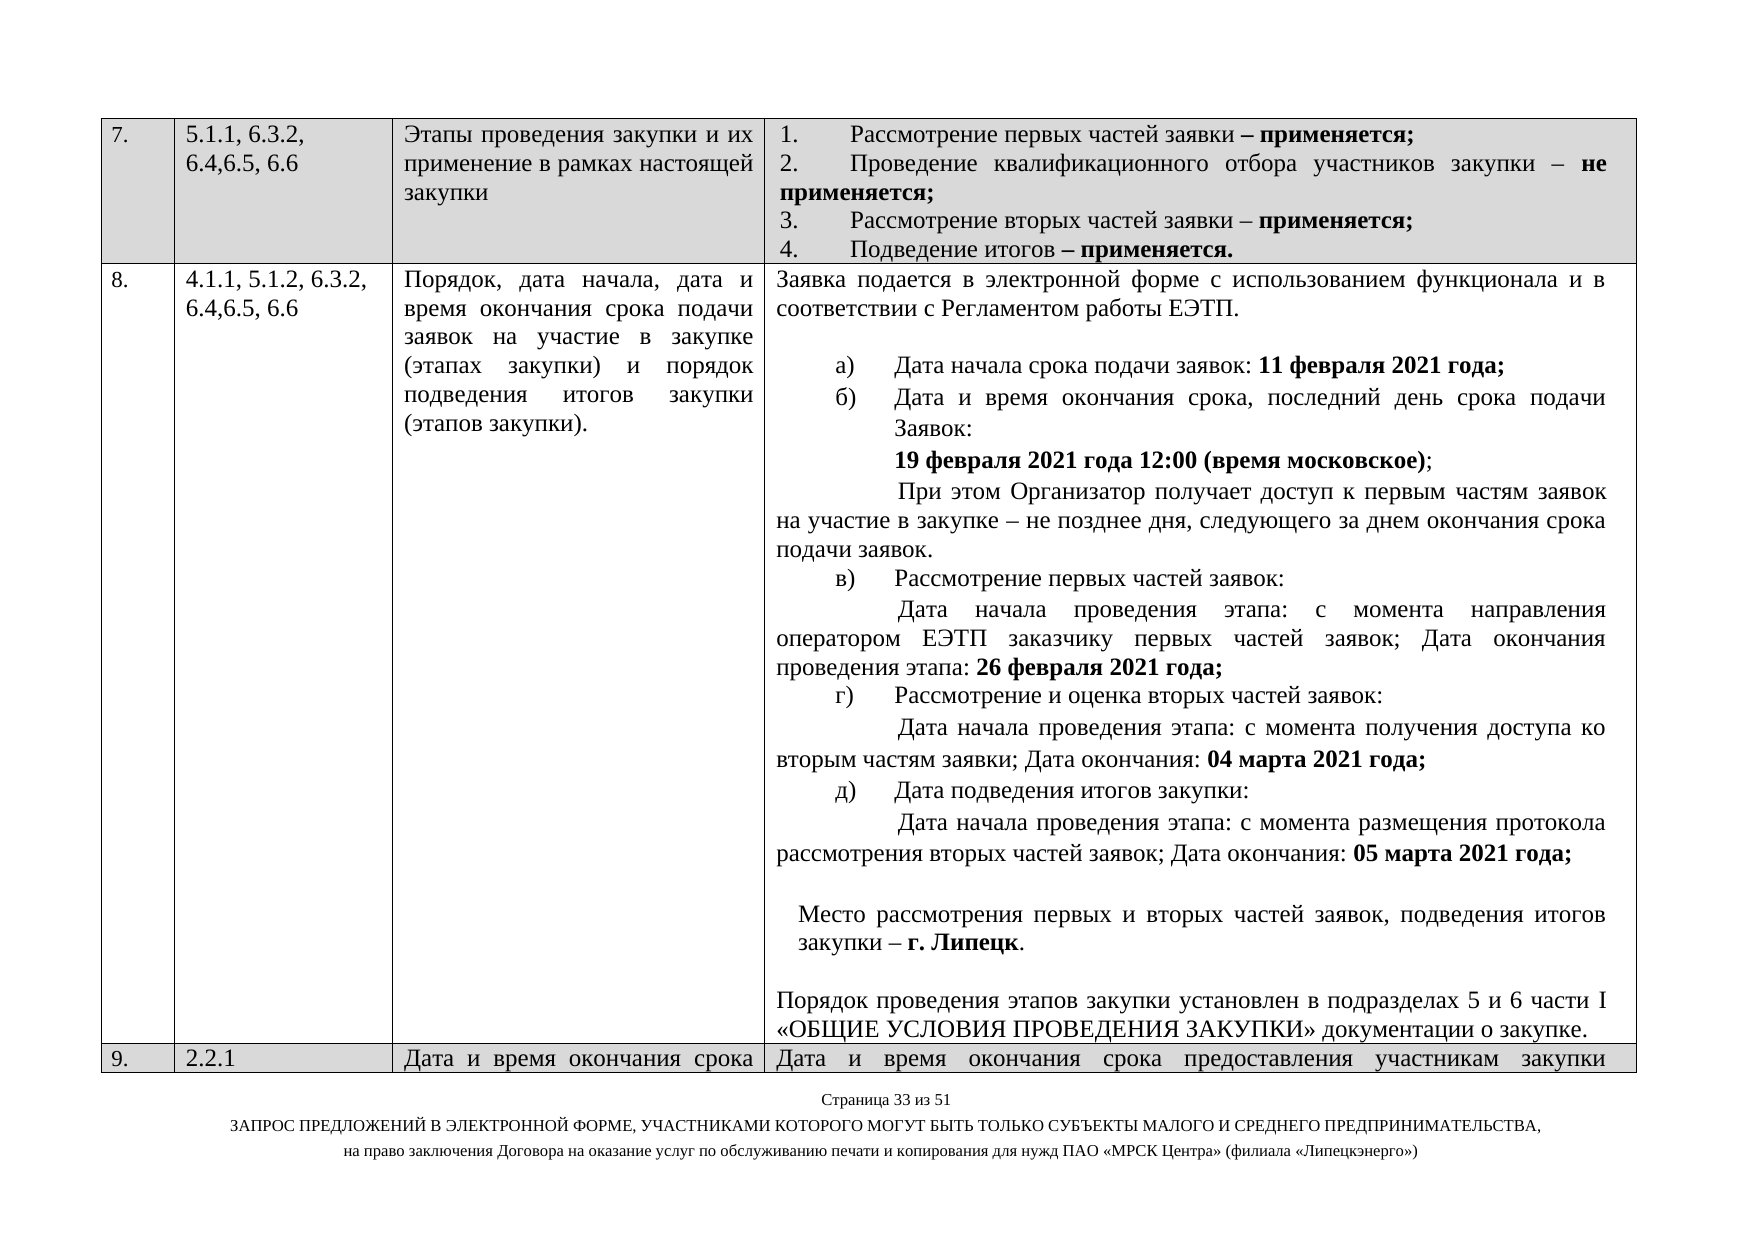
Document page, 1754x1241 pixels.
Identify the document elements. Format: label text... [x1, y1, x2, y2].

table_cell Заявка подается в электронной форме с использованием функционала и в соответствии с Регламентом работы ЕЭТП. Дата начала срока подачи заявок: 11 февраля 2021 года; Дата и время окончания срока, последний день срока подачи Заявок: 19 февраля 2021 года 12:00 (время московское); При этом Организатор получает доступ к первым частям заявок на участие в закупке – не позднее дня, следующего за днем окончания срока подачи заявок. Рассмотрение первых частей заявок: Дата начала проведения этапа: с момента направления оператором ЕЭТП заказчику первых частей заявок; Дата окончания проведения этапа: 26 февраля 2021 года; Рассмотрение и оценка вторых частей заявок: Дата начала проведения этапа: с момента получения доступа ко вторым частям заявки; Дата окончания: 04 марта 2021 года; Дата подведения итогов закупки: Дата начала проведения этапа: с момента размещения протокола рассмотрения вторых частей заявок; Дата окончания: 05 марта 2021 года; Место рассмотрения первых и вторых частей заявок, подведения итогов закупки – г. Липецк. Порядок проведения этапов закупки установлен в подразделах 5 и 6 части I «ОБЩИЕ УСЛОВИЯ ПРОВЕДЕНИЯ ЗАКУПКИ» документации о закупке. [765, 264, 1636, 1042]
table_cell 4.1.1, 5.1.2, 6.3.2, 6.4,6.5, 6.6 [175, 264, 392, 1042]
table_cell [765, 1044, 1636, 1072]
table_cell 5.1.1, 6.3.2, 6.4,6.5, 6.6 [175, 119, 392, 263]
table_cell Этапы проведения закупки и их применение в рамках настоящей закупки [393, 119, 764, 263]
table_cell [393, 1044, 764, 1072]
table_cell [102, 119, 174, 263]
table_cell Рассмотрение первых частей заявки – применяется; Проведение квалификационного отбора участников закупки – не применяется; Рассмотрение вторых частей заявки – применяется; Подведение итогов – применяется. [765, 119, 1636, 263]
table_cell 2.2.1 [175, 1044, 392, 1072]
table_cell [102, 264, 174, 1042]
table_cell Порядок, дата начала, дата и время окончания срока подачи заявок на участие в закупке (этапах закупки) и порядок подведения итогов закупки (этапов закупки). [393, 264, 764, 1042]
table_cell [102, 1044, 174, 1072]
